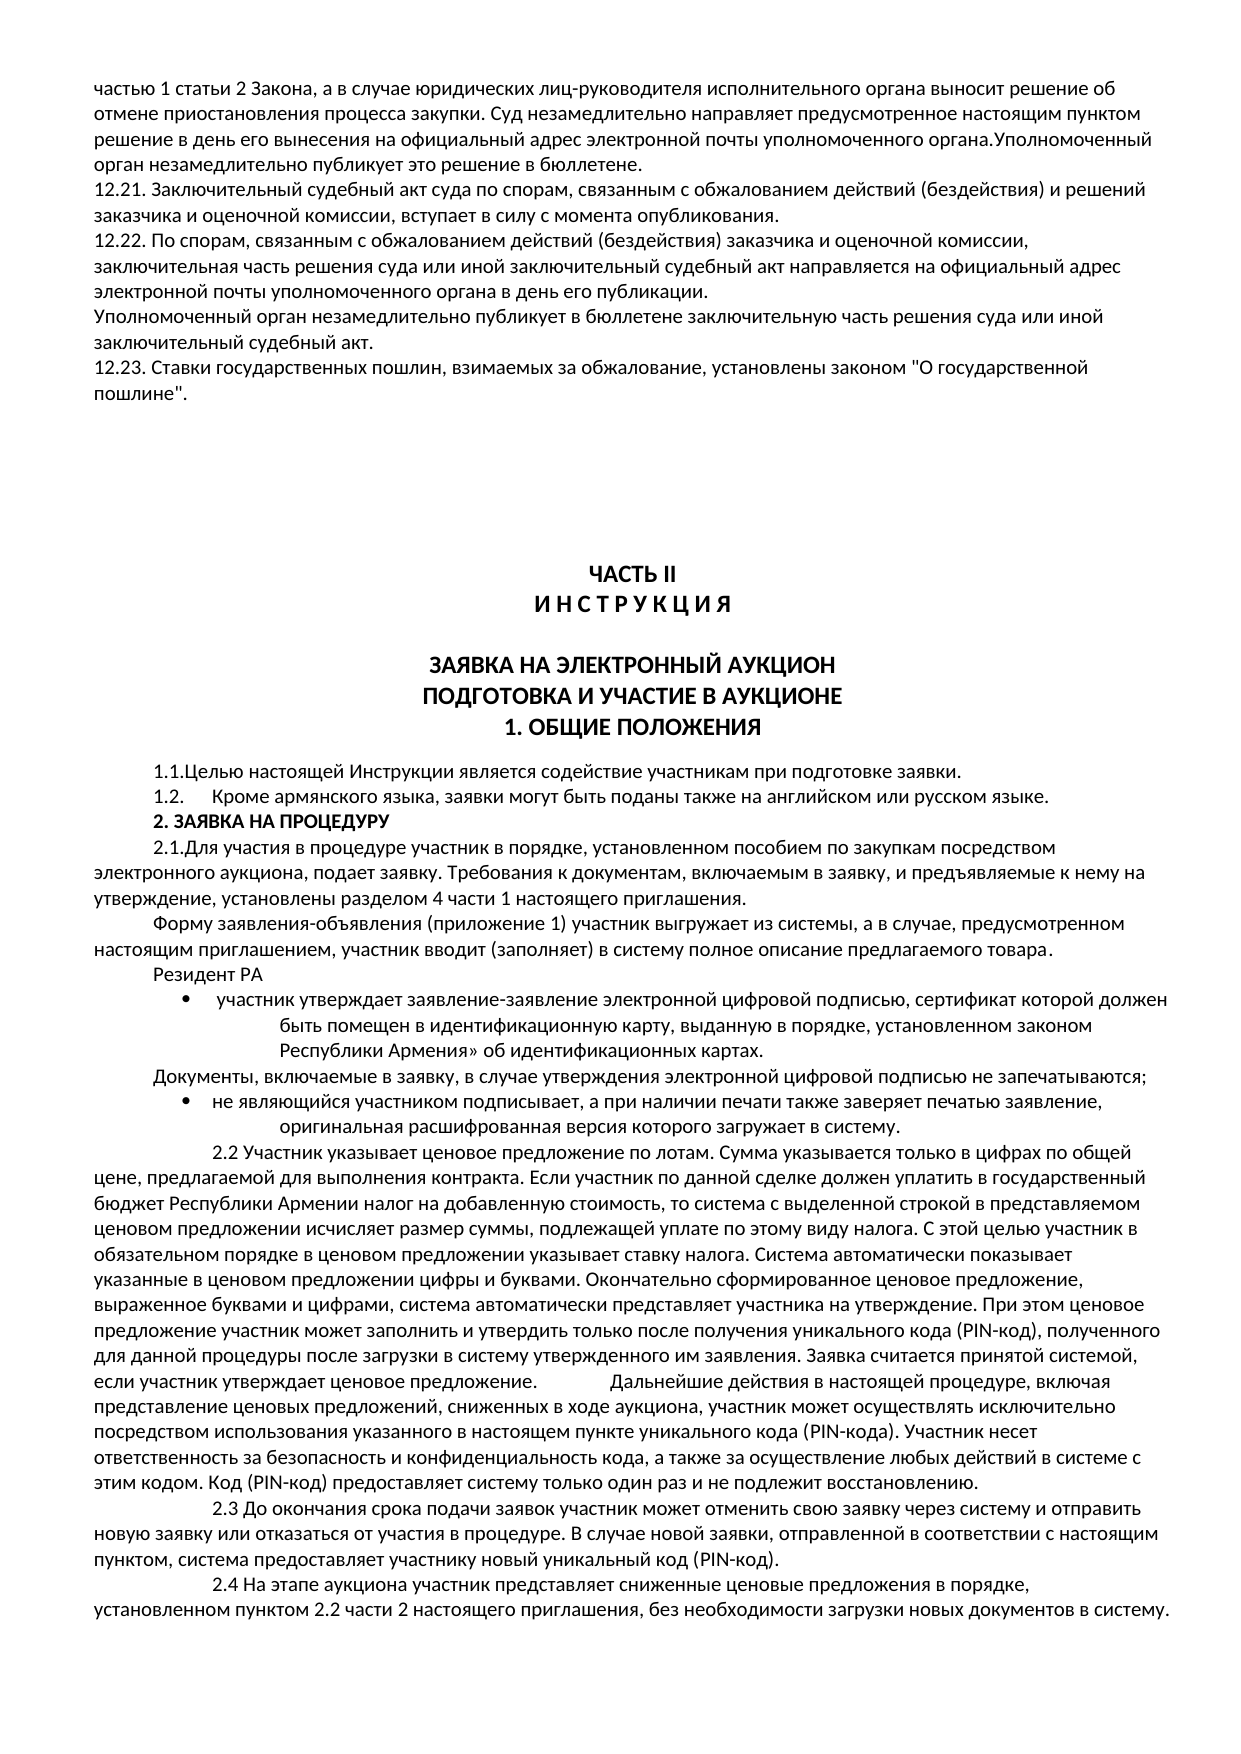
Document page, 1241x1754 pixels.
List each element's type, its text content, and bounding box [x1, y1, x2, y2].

text ЗАЯВКА НА ЭЛЕКТРОННЫЙ АУКЦИОН [94, 649, 1171, 680]
text 12.21. Заключительный судебный акт суда по спорам, связанным с обжалованием действий (бездействия) и решений заказчика и оценочной комиссии, вступает в силу с момента опубликования. [94, 177, 1171, 227]
text 2. ЗАЯВКА НА ПРОЦЕДУРУ [94, 809, 1171, 834]
text 12.23. Ставки государственных пошлин, взимаемых за обжалование, установлены законом "О государственной пошлине". [94, 354, 1171, 405]
text И Н С Т Р У К Ц И Я [94, 588, 1171, 619]
text 2.2 Участник указывает ценовое предложение по лотам. Сумма указывается только в цифрах по общей цене, предлагаемой для выполнения контракта. Если участник по данной сделке должен уплатить в государственный бюджет Республики Армении налог на добавленную стоимость, то система с выделенной строкой в представляемом ценовом предложении исчисляет размер суммы, подлежащей уплате по этому виду налога. С этой целью участник в обязательном порядке в ценовом предложении указывает ставку налога. Система автоматически показывает указанные в ценовом предложении цифры и буквами. Окончательно сформированное ценовое предложение, выраженное буквами и цифрами, система автоматически представляет участника на утверждение. При этом ценовое предложение участник может заполнить и утвердить только после получения уникального кода (PIN-код), полученного для данной процедуры после загрузки в систему утвержденного им заявления. Заявка считается принятой системой, если участник утверждает ценовое предложение. Дальнейшие действия в настоящей процедуре, включая представление ценовых предложений, сниженных в ходе аукциона, участник может осуществлять исключительно посредством использования указанного в настоящем пункте уникального кода (PIN-кода). Участник несет ответственность за безопасность и конфиденциальность кода, а также за осуществление любых действий в системе с этим кодом. Код (PIN-код) предоставляет систему только один раз и не подлежит восстановлению. [94, 1139, 1171, 1495]
text Документы, включаемые в заявку, в случае утверждения электронной цифровой подписью не запечатываются; [94, 1063, 1171, 1088]
text ЧАСТЬ II [94, 558, 1171, 588]
list участник утверждает заявление-заявление электронной цифровой подписью, сертификат которой должен быть помещен в идентификационную карту, выданную в порядке, установленном законом Республики Армения» об идентификационных картах. [182, 987, 1171, 1063]
text 2.1.Для участия в процедуре участник в порядке, установленном пособием по закупкам посредством электронного аукциона, подает заявку. Требования к документам, включаемым в заявку, и предъявляемые к нему на утверждение, установлены разделом 4 части 1 настоящего приглашения. [94, 834, 1171, 910]
text 2.3 До окончания срока подачи заявок участник может отменить свою заявку через систему и отправить новую заявку или отказаться от участия в процедуре. В случае новой заявки, отправленной в соответствии с настоящим пунктом, система предоставляет участнику новый уникальный код (PIN-код). [94, 1495, 1171, 1571]
text Уполномоченный орган незамедлительно публикует в бюллетене заключительную часть решения суда или иной заключительный судебный акт. [94, 304, 1171, 354]
text Резидент РА [94, 961, 1171, 987]
list не являющийся участником подписывает, а при наличии печати также заверяет печатью заявление, оригинальная расшифрованная версия которого загружает в систему. [182, 1088, 1171, 1139]
text 1. ОБЩИЕ ПОЛОЖЕНИЯ [94, 711, 1171, 741]
text 12.22. По спорам, связанным с обжалованием действий (бездействия) заказчика и оценочной комиссии, заключительная часть решения суда или иной заключительный судебный акт направляется на официальный адрес электронной почты уполномоченного органа в день его публикации. [94, 227, 1171, 304]
text 1.2. Кроме армянского языка, заявки могут быть поданы также на английском или русском языке. [94, 783, 1171, 809]
text ПОДГОТОВКА И УЧАСТИЕ В АУКЦИОНЕ [94, 680, 1171, 711]
text 2.4 На этапе аукциона участник представляет сниженные ценовые предложения в порядке, установленном пунктом 2.2 части 2 настоящего приглашения, без необходимости загрузки новых документов в систему. [94, 1571, 1171, 1622]
text Форму заявления-объявления (приложение 1) участник выгружает из системы, а в случае, предусмотренном настоящим приглашением, участник вводит (заполняет) в систему полное описание предлагаемого товара. [94, 910, 1171, 961]
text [94, 75, 1171, 177]
text 1.1.Целью настоящей Инструкции является содействие участникам при подготовке заявки. [94, 758, 1171, 783]
